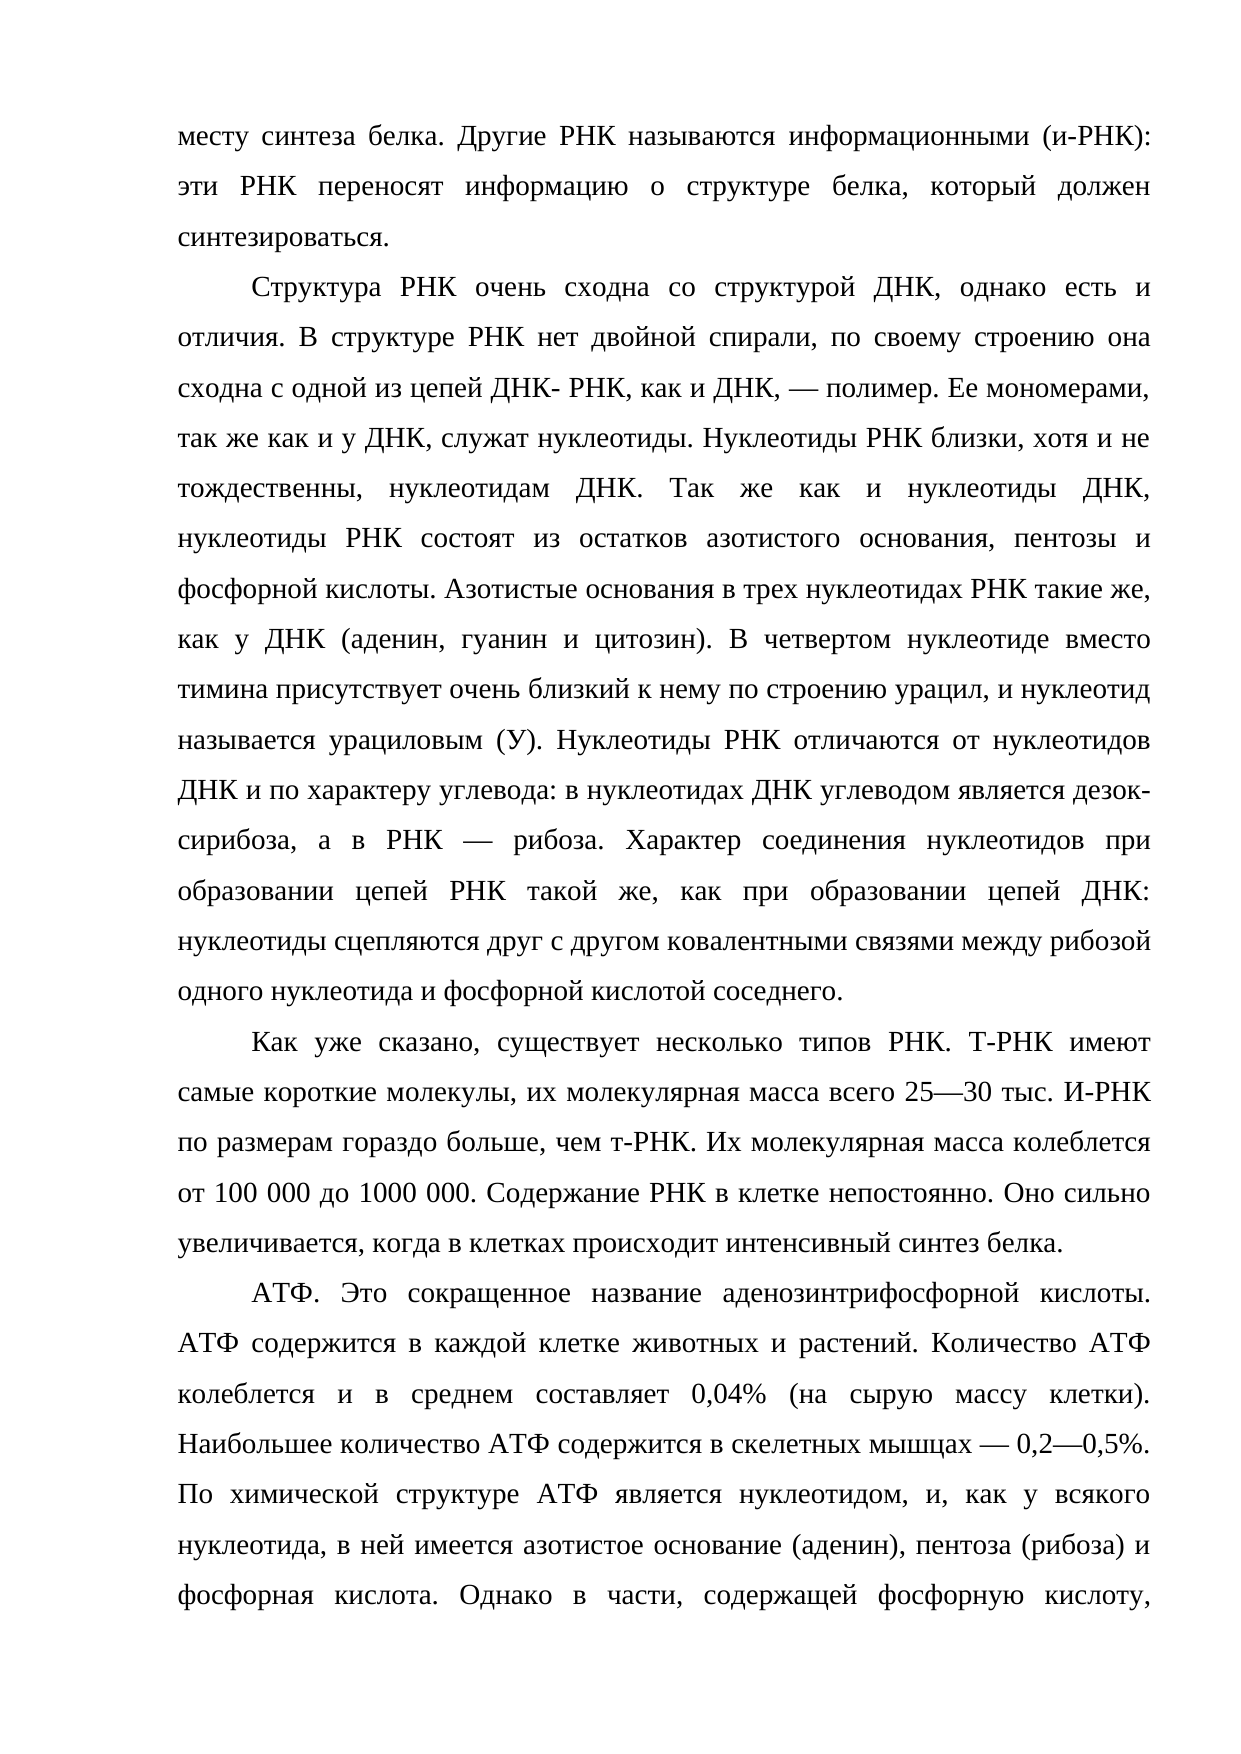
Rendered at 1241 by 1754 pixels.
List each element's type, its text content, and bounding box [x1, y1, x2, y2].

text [177, 1275, 1152, 1611]
text Структура РНК очень сходна со структурой ДНК, однако есть и отличия. В структуре РНК нет двойной спирали, по своему строению она сходна с одной из цепей ДНК- РНК, как и ДНК, — полимер. Ее мономерами, так же как и у ДНК, служат нуклеотиды. Нуклеотиды РНК близки, хотя и не тождественны, нуклеотидам ДНК. Так же как и нуклеотиды ДНК, нуклеотиды РНК состоят из остатков азотистого основания, пентозы и фосфорной кислоты. Азотистые основания в трех нуклеотидах РНК такие же, как у ДНК (аденин, гуанин и цитозин). В четвертом нуклеотиде вместо тимина присутствует очень близкий к нему по строению урацил, и нуклеотид называется урациловым (У). Нуклеотиды РНК отличаются от нуклеотидов ДНК и по характеру углевода: в нуклеотидах ДНК углеводом является дезок-сирибоза, а в РНК — рибоза. Характер соединения нуклеотидов при образовании цепей РНК такой же, как при образовании цепей ДНК: нуклеотиды сцепляются друг с другом ковалентными связями между рибозой одного нуклеотида и фосфорной кислотой соседнего. [177, 269, 1152, 1007]
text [177, 118, 1152, 252]
text Как уже сказано, существует несколько типов РНК. Т-РНК имеют самые короткие молекулы, их молекулярная масса всего 25—30 тыс. И-РНК по размерам гораздо больше, чем т-РНК. Их молекулярная масса колеблется от 100 000 до 1000 000. Содержание РНК в клетке непостоянно. Оно сильно увеличивается, когда в клетках происходит интенсивный синтез белка. [177, 1024, 1152, 1258]
